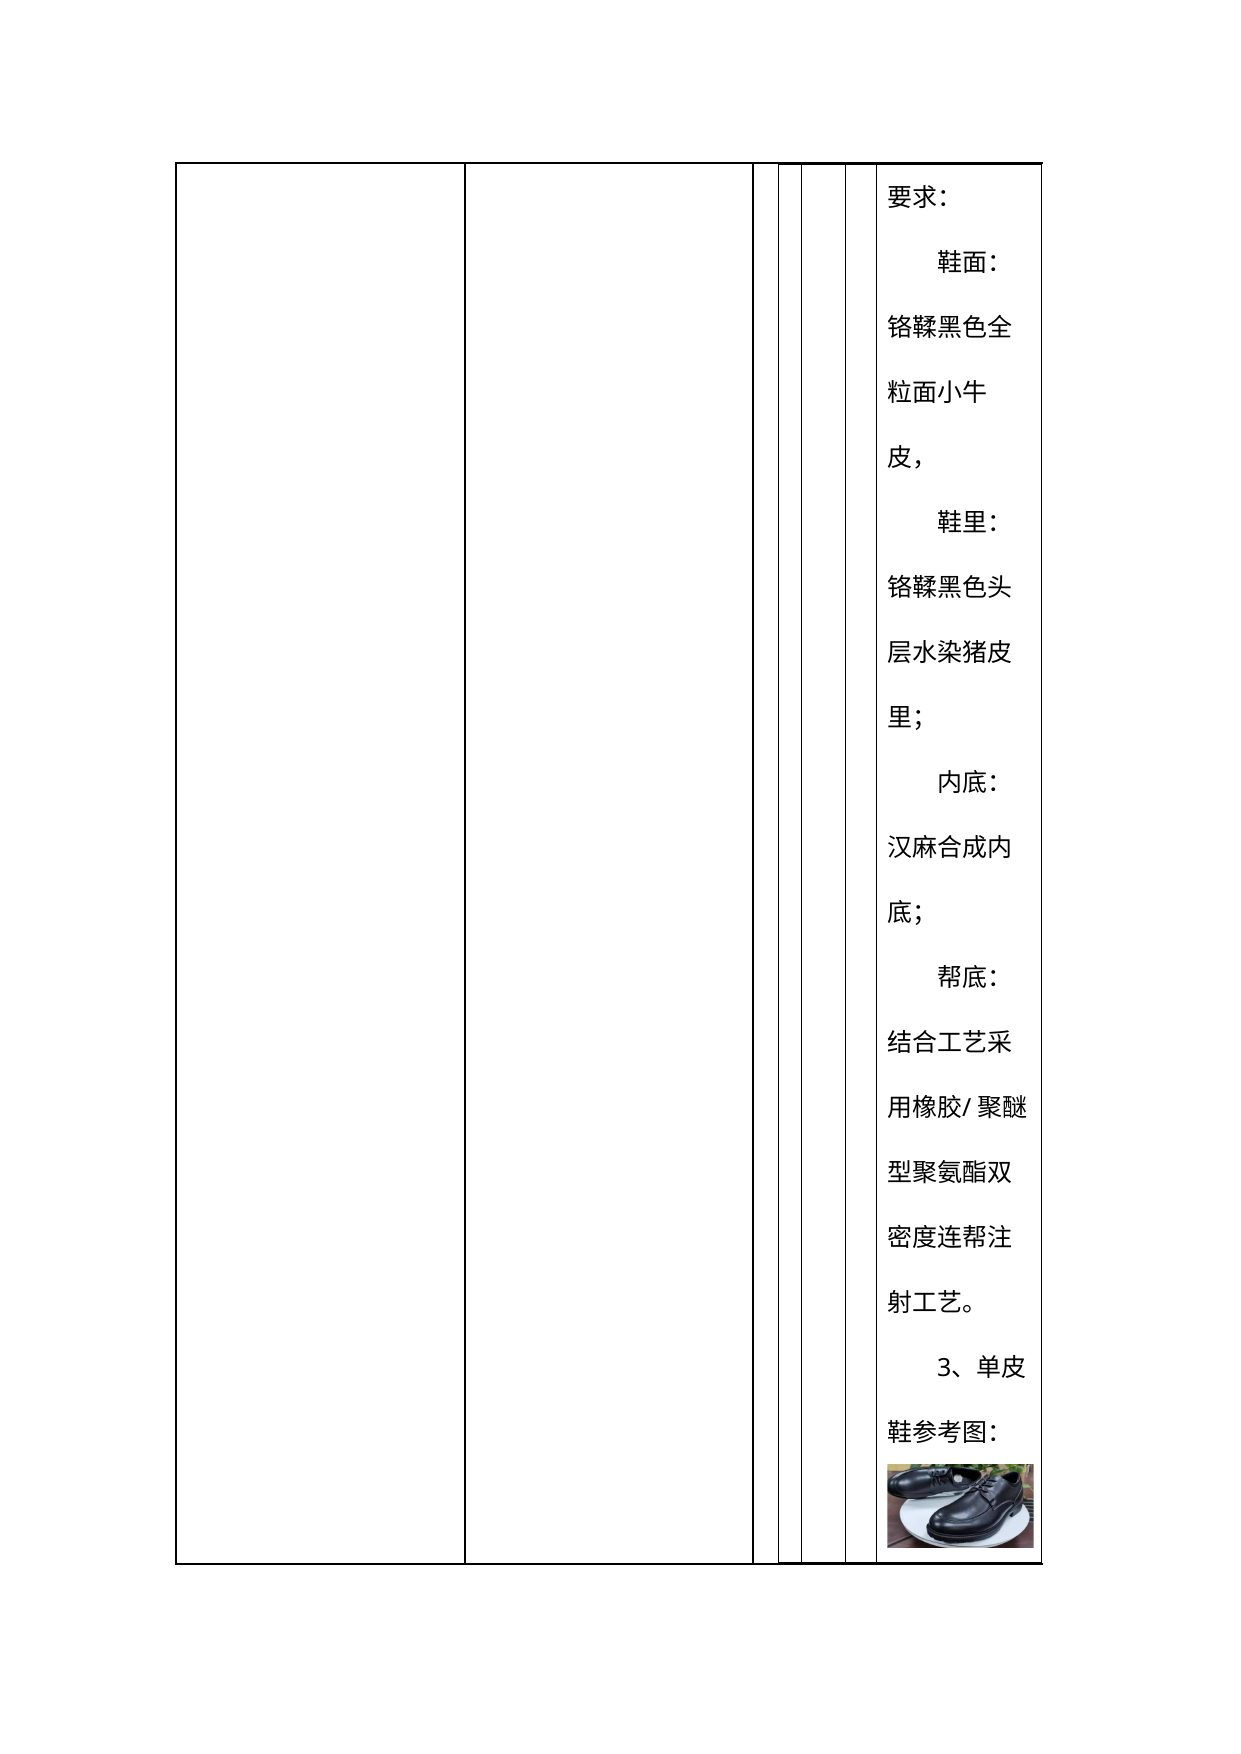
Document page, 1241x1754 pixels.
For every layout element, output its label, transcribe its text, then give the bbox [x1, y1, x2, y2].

table_cell [754, 164, 778, 1563]
table_cell [802, 165, 845, 1562]
table_cell [466, 164, 752, 1563]
table_cell [846, 165, 876, 1562]
table_cell [779, 165, 801, 1562]
table_cell [877, 165, 1041, 1562]
picture [887, 1464, 1034, 1548]
table_cell 1 [177, 164, 464, 1563]
